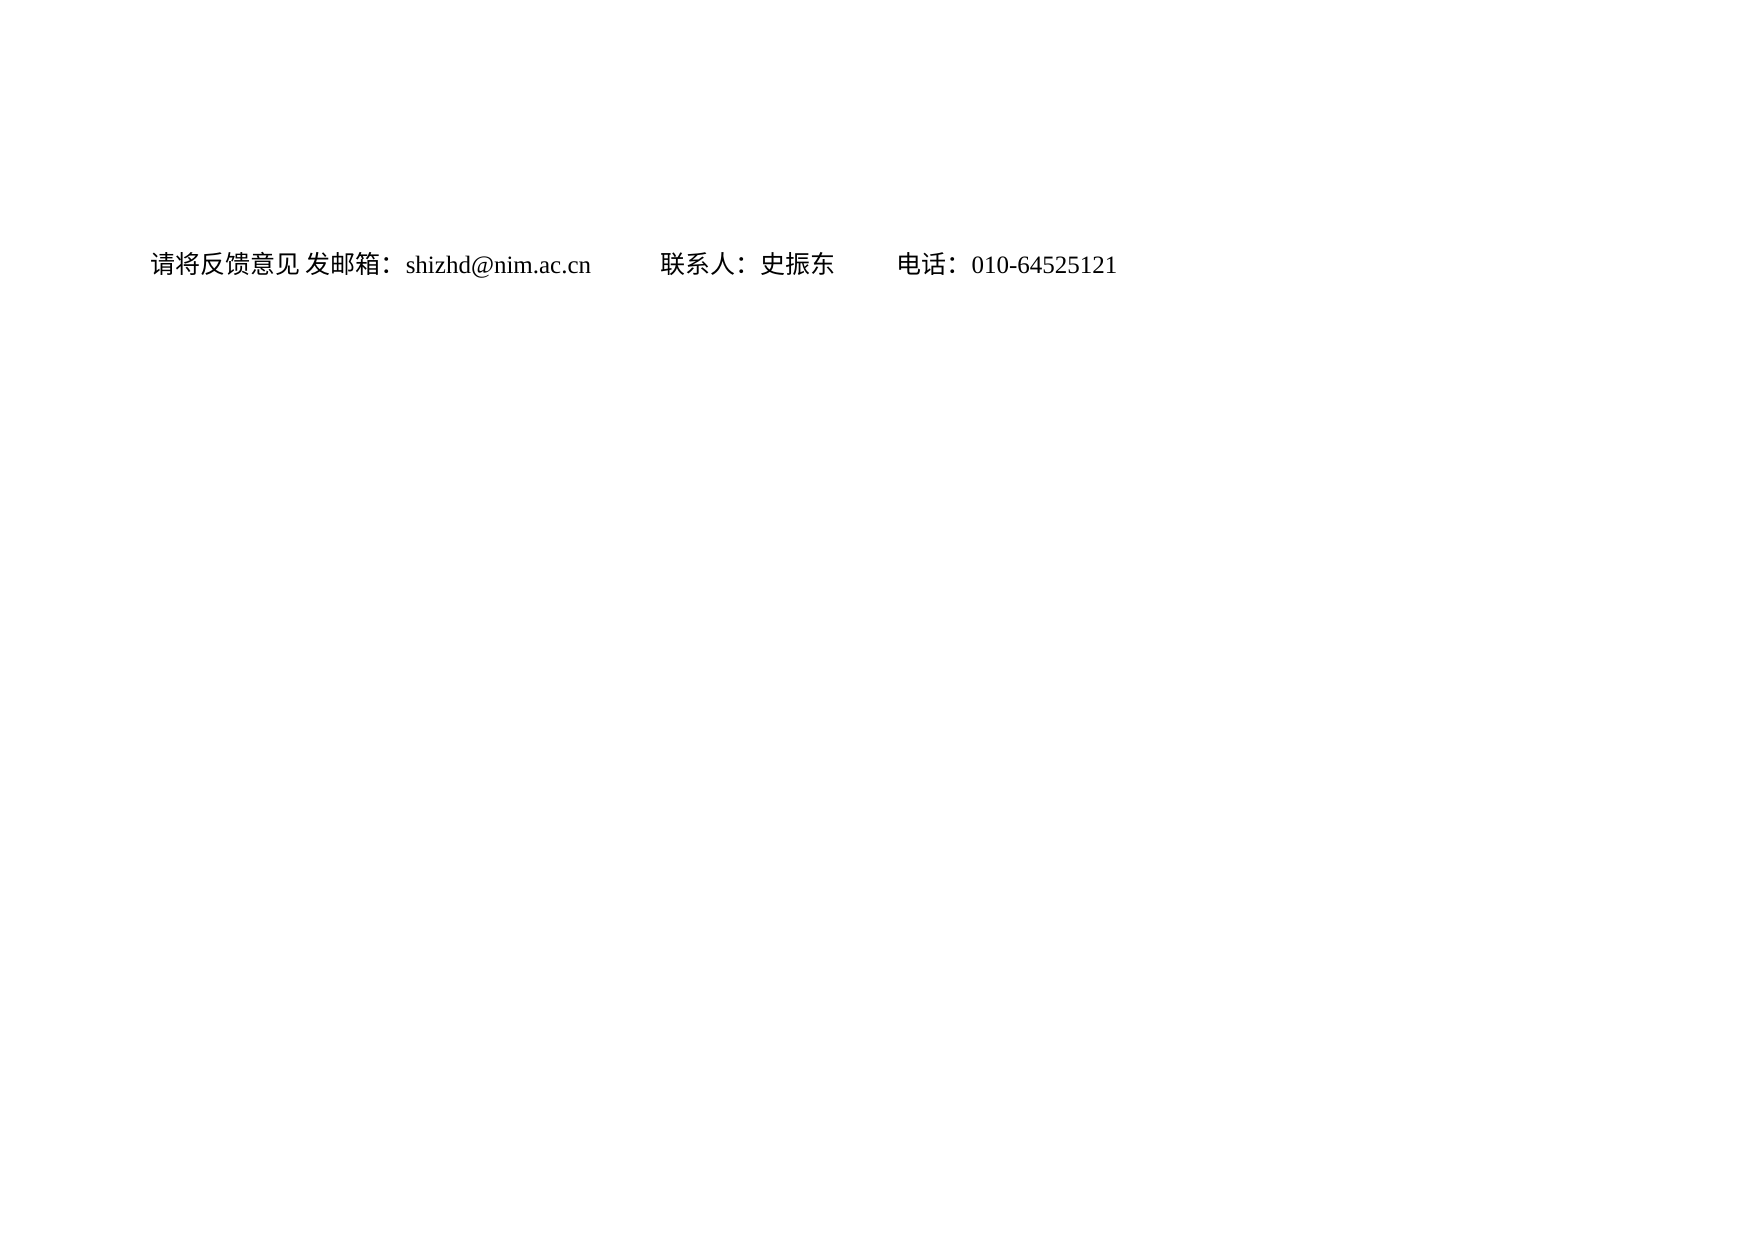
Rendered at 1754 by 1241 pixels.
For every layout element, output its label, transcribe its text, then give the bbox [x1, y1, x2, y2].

text 请将反馈意见 发邮箱：shizhd@nim.ac.cn 联系人：史振东 电话：010-64525121 [150, 230, 1604, 295]
